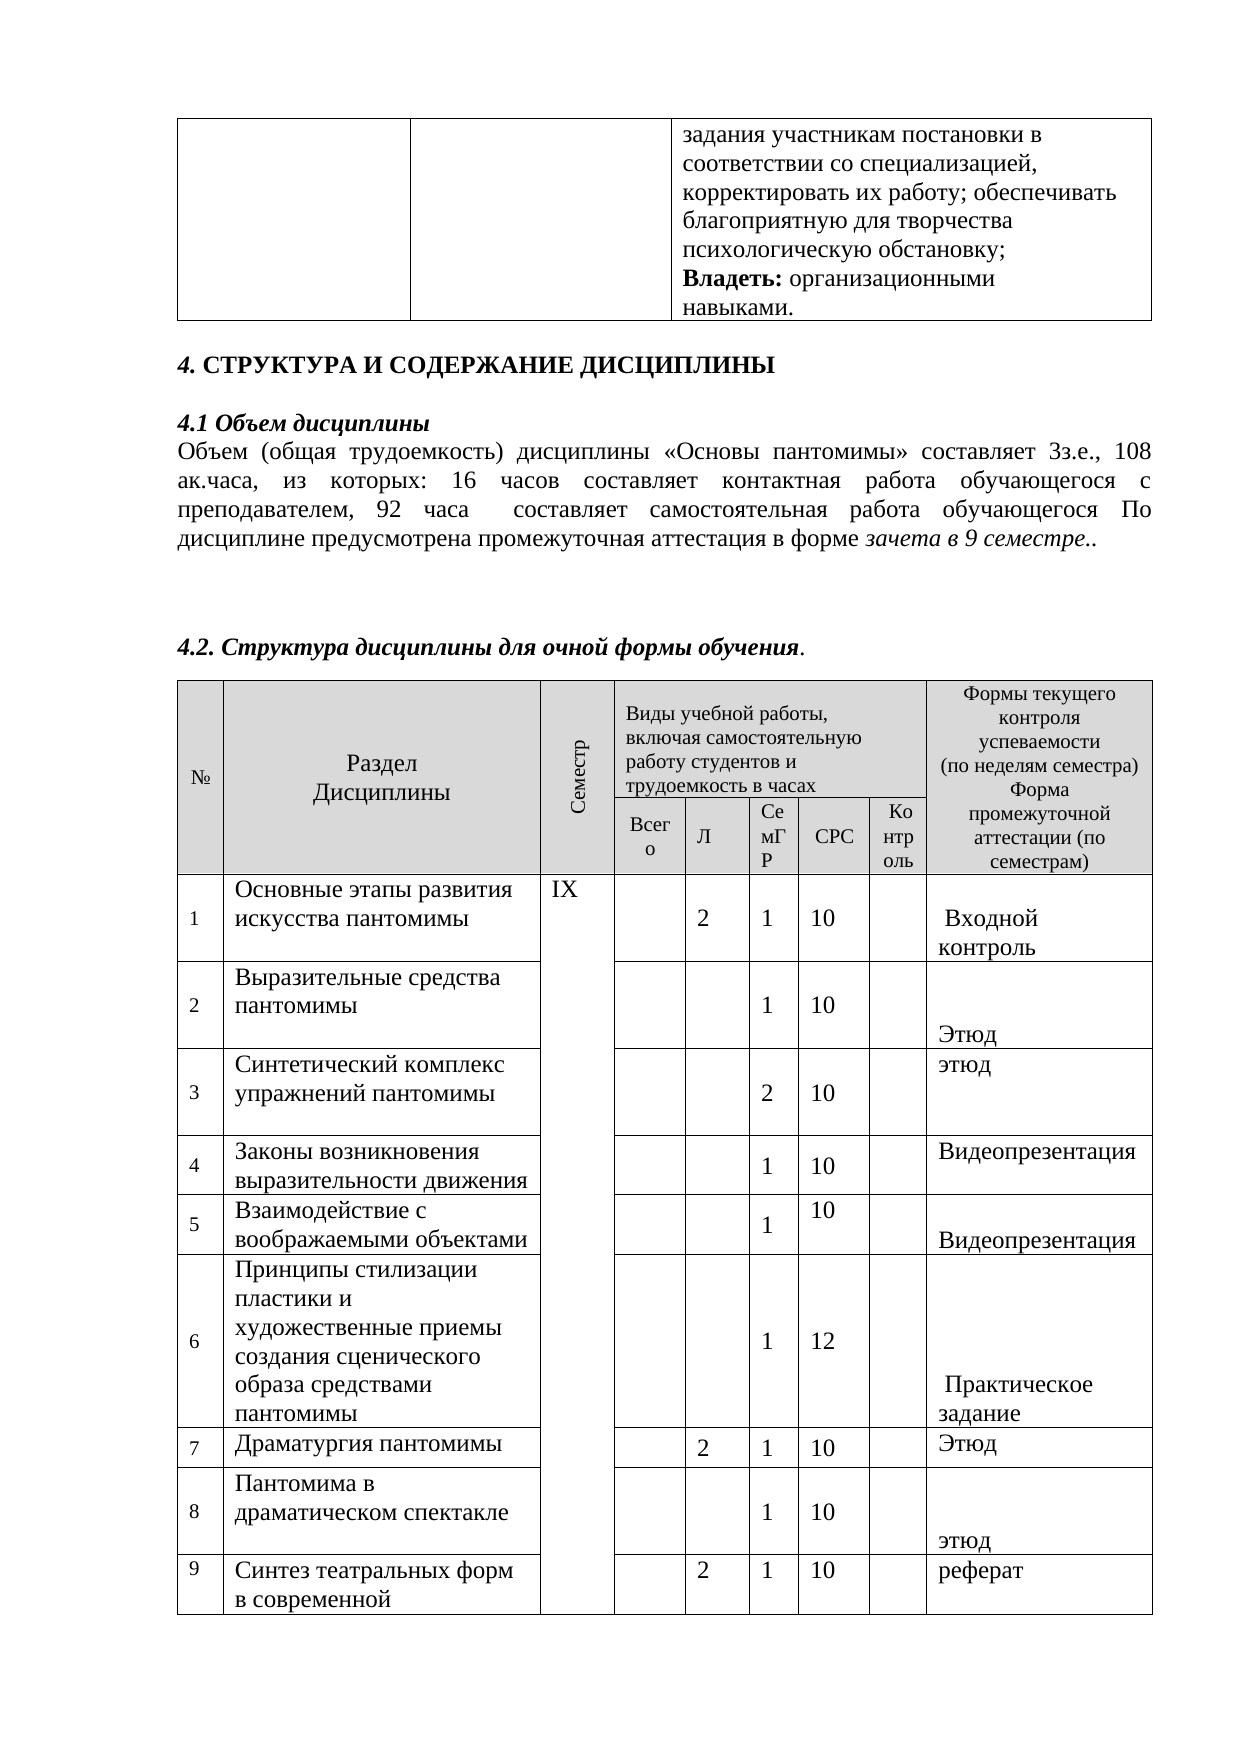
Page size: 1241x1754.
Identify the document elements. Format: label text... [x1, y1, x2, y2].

table_cell 1 [750, 1428, 798, 1467]
table_cell [615, 962, 685, 1048]
table_cell 10 [799, 1555, 869, 1584]
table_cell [178, 119, 410, 320]
table_cell [615, 1428, 685, 1467]
table_cell Входной контроль [927, 875, 1152, 961]
table_cell [870, 875, 926, 961]
table_cell Законы возникновения выразительности движения [224, 1136, 540, 1194]
table_cell 9 [178, 1555, 223, 1614]
table_cell Практическое задание [927, 1255, 1152, 1427]
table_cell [672, 119, 1151, 320]
table_cell [686, 1049, 749, 1135]
table_cell [870, 1224, 926, 1253]
table_cell Этюд [927, 1428, 1152, 1467]
table_cell [870, 962, 926, 1048]
text 4. СТРУКТУРА И СОДЕРЖАНИЕ ДИСЦИПЛИНЫ [177, 350, 1152, 379]
table_cell 10 [799, 1428, 869, 1467]
table_cell [615, 1136, 685, 1194]
table_cell 2 [686, 1555, 749, 1614]
table_cell 5 [178, 1195, 223, 1253]
table_cell Взаимодействие с воображаемыми объектами [224, 1195, 540, 1253]
table_cell 1 [750, 1136, 798, 1194]
table_cell Видеопрезентация [927, 1195, 1152, 1253]
table_cell 10 [799, 1195, 869, 1224]
table_cell [686, 1195, 749, 1253]
table_cell [615, 1195, 685, 1253]
table_cell 1 [178, 875, 223, 961]
table_cell [799, 1224, 869, 1253]
table_cell Видеопрезентация [927, 1136, 1152, 1194]
table_cell IХ [541, 875, 614, 1614]
table_cell [870, 1195, 926, 1224]
table_cell Этюд [927, 962, 1152, 1048]
table_cell Всего [615, 798, 685, 873]
table_cell 1 [750, 1468, 798, 1554]
table_cell 2 [686, 875, 749, 961]
table_cell [615, 1555, 685, 1614]
table_cell СРС [799, 798, 869, 873]
table_cell Пантомима в драматическом спектакле [224, 1468, 540, 1554]
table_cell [411, 119, 671, 320]
table_cell Контроль [870, 798, 926, 873]
table_cell [686, 1136, 749, 1194]
table_cell 12 [799, 1255, 869, 1427]
table_cell [615, 1049, 685, 1135]
table_cell 1 [750, 1255, 798, 1427]
table_header Виды учебной работы, включая самостоятельную работу студентов и трудоемкость в часах [615, 681, 926, 797]
table_cell [615, 1255, 685, 1427]
table_header № [178, 681, 223, 873]
table_cell 4 [178, 1136, 223, 1194]
table_cell [870, 1428, 926, 1467]
table_cell [870, 1468, 926, 1554]
table_cell 1 [750, 875, 798, 961]
table_cell 2 [750, 1049, 798, 1135]
table_cell [686, 962, 749, 1048]
table_header Формы текущего контроля успеваемости (по неделям семестра) Форма промежуточной аттестации (по семестрам) [927, 681, 1152, 873]
table_cell [870, 1255, 926, 1427]
table_header Семестр [541, 681, 614, 873]
table_cell 1 [750, 1555, 798, 1614]
table_cell 10 [799, 962, 869, 1048]
table_cell реферат [927, 1555, 1152, 1614]
table_cell [615, 875, 685, 961]
table_cell Л [686, 798, 749, 873]
table_cell [870, 1555, 926, 1584]
table_cell 7 [178, 1428, 223, 1467]
table_cell [870, 1136, 926, 1194]
table_cell 2 [178, 962, 223, 1048]
table_cell 6 [178, 1255, 223, 1427]
table_cell Основные этапы развития искусства пантомимы [224, 875, 540, 961]
table_cell 3 [178, 1049, 223, 1135]
table_cell [686, 1255, 749, 1427]
table_cell 10 [799, 875, 869, 961]
text 4.2. Структура дисциплины для очной формы обучения. [177, 632, 1152, 661]
table_cell Синтетический комплекс упражнений пантомимы [224, 1049, 540, 1135]
table_cell 1 [750, 962, 798, 1048]
table_cell 10 [799, 1049, 869, 1135]
table_cell 10 [799, 1136, 869, 1194]
table_cell этюд [927, 1468, 1152, 1554]
table_header Раздел Дисциплины [224, 681, 540, 873]
table_cell 8 [178, 1468, 223, 1554]
table_cell [615, 1468, 685, 1554]
table_cell [686, 1468, 749, 1554]
table_cell Драматургия пантомимы [224, 1428, 540, 1467]
table_cell этюд [927, 1049, 1152, 1135]
table_cell СемГР [750, 798, 798, 873]
table_cell Выразительные средства пантомимы [224, 962, 540, 1048]
table_cell Принципы стилизации пластики и художественные приемы создания сценического образа средствами пантомимы [224, 1255, 540, 1427]
text Объем (общая трудоемкость) дисциплины «Основы пантомимы» составляет 3з.е., 108 ак.часа, из которых: 16 часов составляет контактная работа обучающегося с преподавателем, 92 часа составляет самостоятельная работа обучающегося По дисциплине предусмотрена промежуточная аттестация в форме зачета в 9 семестре.. [177, 436, 1152, 551]
table_cell [870, 1049, 926, 1135]
table_cell 2 [686, 1428, 749, 1467]
table_cell 10 [799, 1468, 869, 1554]
table_cell [799, 1584, 869, 1614]
text 4.1 Объем дисциплины [177, 408, 1152, 436]
table_cell [870, 1584, 926, 1614]
table_cell Синтез театральных форм в современной режиссерской практике. [224, 1555, 540, 1614]
table_cell 1 [750, 1195, 798, 1253]
